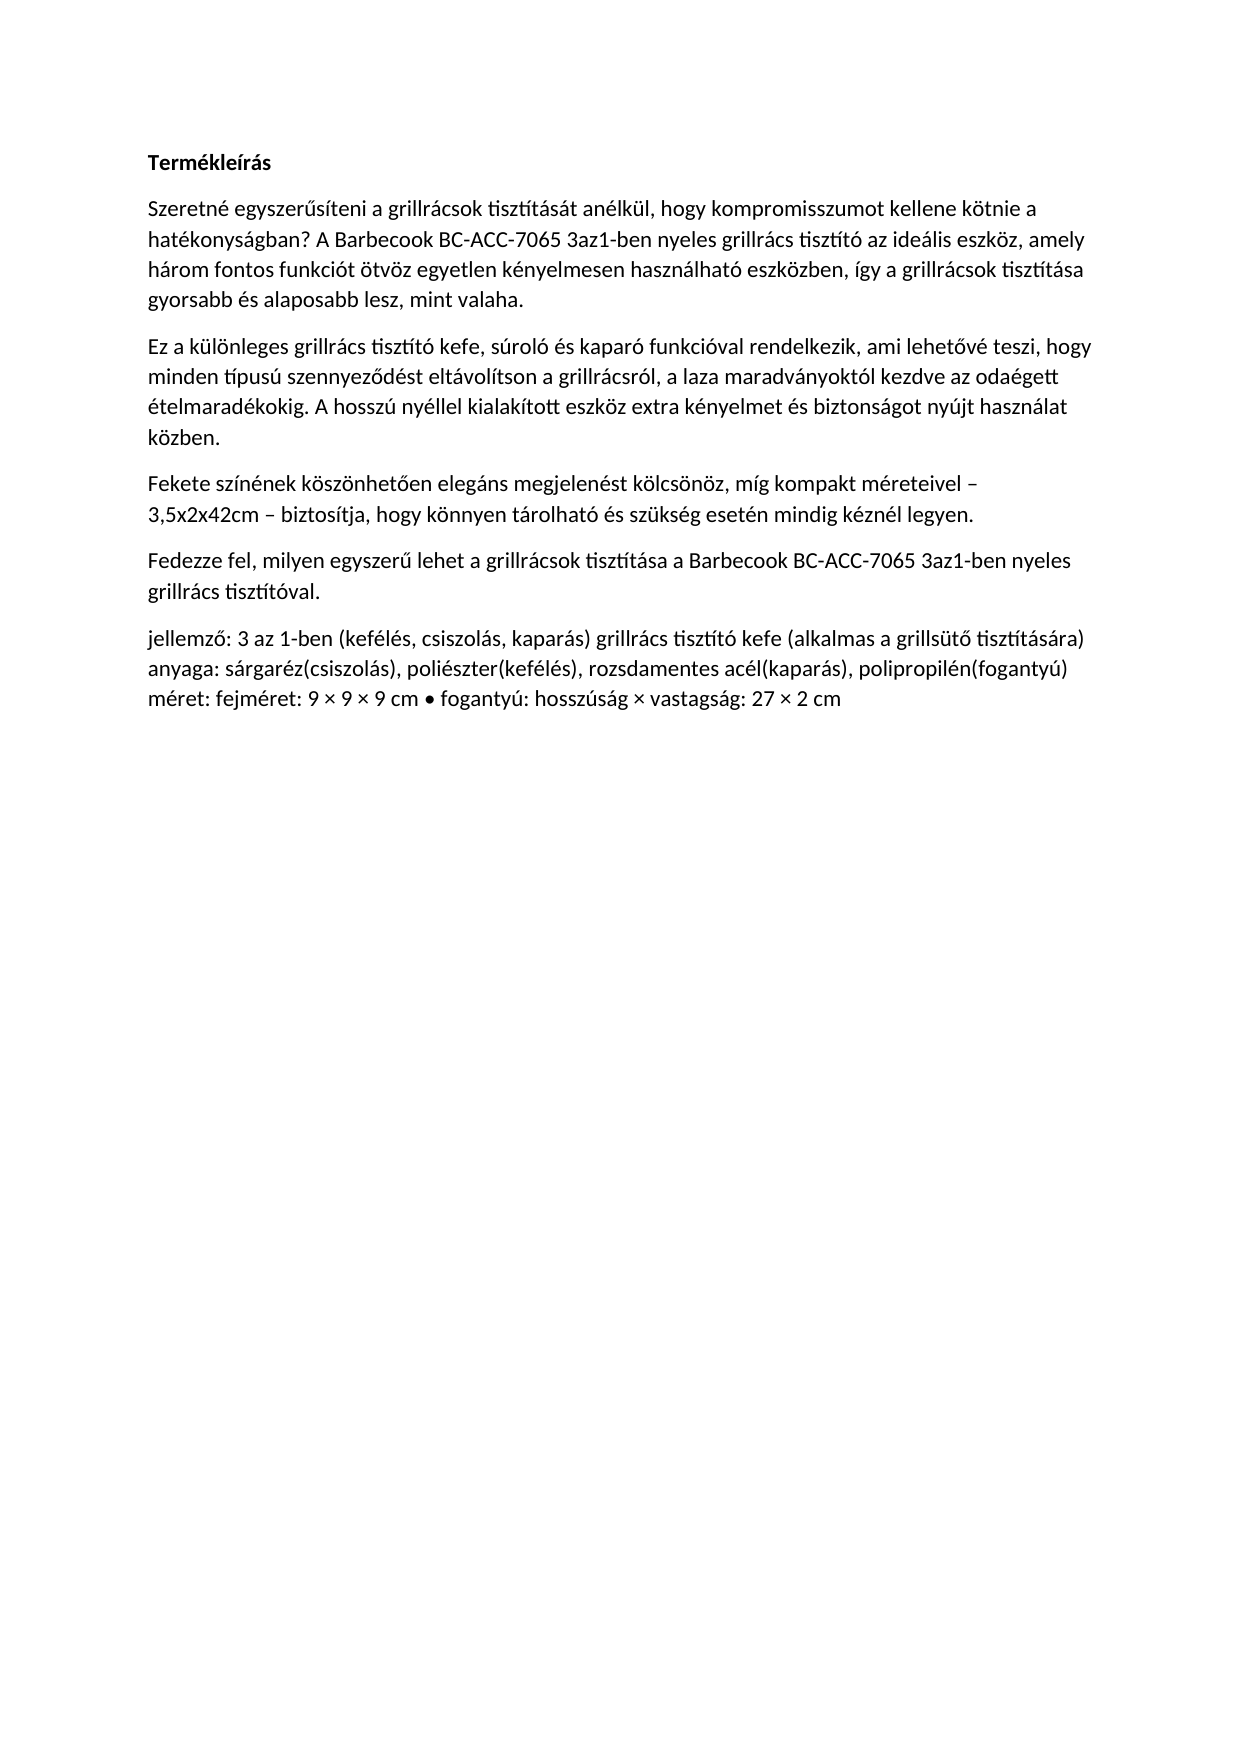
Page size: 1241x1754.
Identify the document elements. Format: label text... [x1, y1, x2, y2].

text Termékleírás [148, 148, 1093, 176]
text jellemző: 3 az 1-ben (kefélés, csiszolás, kaparás) grillrács tisztító kefe (alkalmas a grillsütő tisztítására) anyaga: sárgaréz(csiszolás), poliészter(kefélés), rozsdamentes acél(kaparás), polipropilén(fogantyú) méret: fejméret: 9 × 9 × 9 cm • fogantyú: hosszúság × vastagság: 27 × 2 cm [148, 624, 1093, 712]
text Szeretné egyszerűsíteni a grillrácsok tisztítását anélkül, hogy kompromisszumot kellene kötnie a hatékonyságban? A Barbecook BC-ACC-7065 3az1-ben nyeles grillrács tisztító az ideális eszköz, amely három fontos funkciót ötvöz egyetlen kényelmesen használható eszközben, így a grillrácsok tisztítása gyorsabb és alaposabb lesz, mint valaha. [148, 194, 1093, 313]
text Fekete színének köszönhetően elegáns megjelenést kölcsönöz, míg kompakt méreteivel – 3,5x2x42cm – biztosítja, hogy könnyen tárolható és szükség esetén mindig kéznél legyen. [148, 469, 1093, 528]
text Ez a különleges grillrács tisztító kefe, súroló és kaparó funkcióval rendelkezik, ami lehetővé teszi, hogy minden típusú szennyeződést eltávolítson a grillrácsról, a laza maradványoktól kezdve az odaégett ételmaradékokig. A hosszú nyéllel kialakított eszköz extra kényelmet és biztonságot nyújt használat közben. [148, 332, 1093, 451]
text Fedezze fel, milyen egyszerű lehet a grillrácsok tisztítása a Barbecook BC-ACC-7065 3az1-ben nyeles grillrács tisztítóval. [148, 547, 1093, 605]
